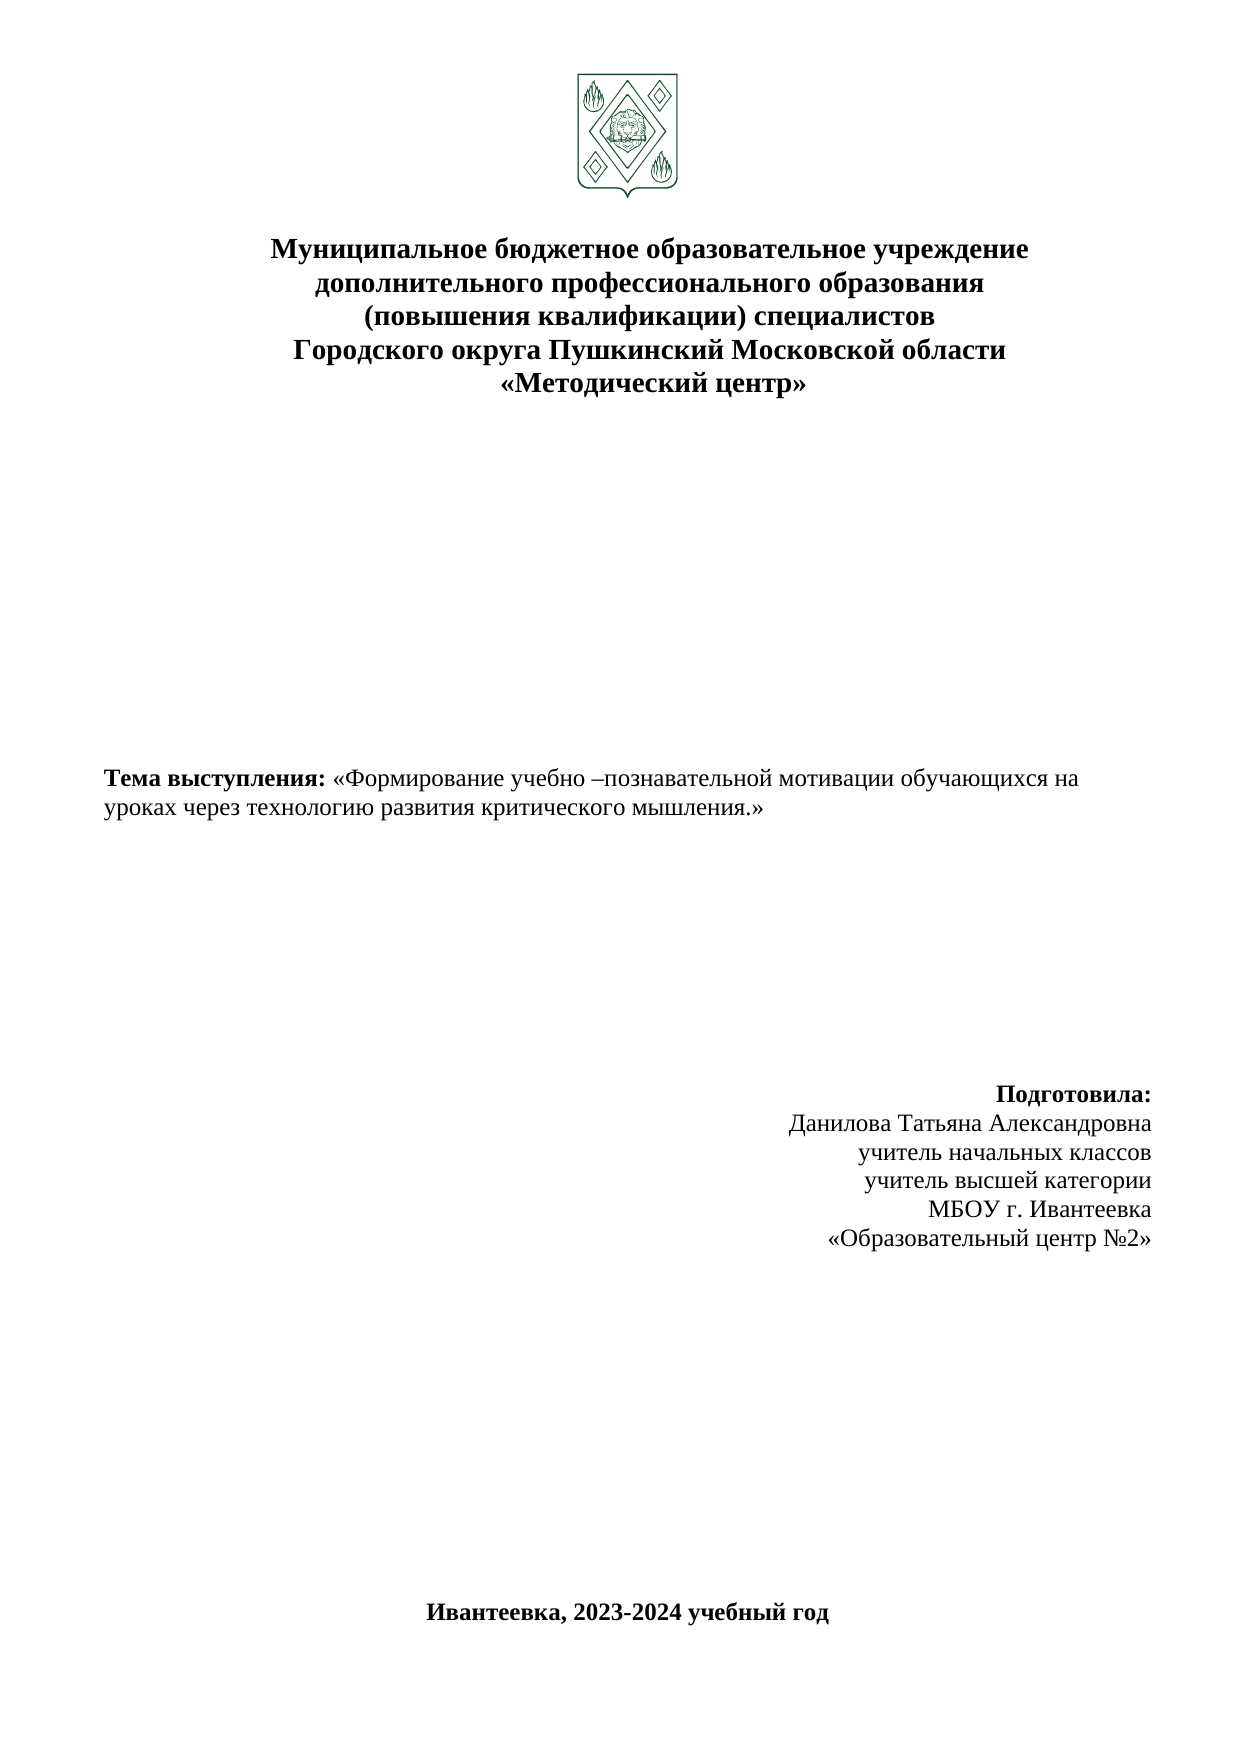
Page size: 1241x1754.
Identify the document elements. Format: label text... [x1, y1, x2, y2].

text Тема выступления: «Формирование учебно –познавательной мотивации обучающихся на уроках через технологию развития критического мышления.» [103, 763, 1152, 821]
text МБОУ г. Ивантеевка [103, 1194, 1152, 1223]
text «Образовательный центр №2» [103, 1223, 1152, 1252]
text учитель начальных классов [103, 1137, 1152, 1166]
list Муниципальное бюджетное образовательное учреждение [148, 231, 1152, 265]
list (повышения квалификации) специалистов [148, 298, 1152, 332]
text учитель высшей категории [103, 1166, 1152, 1194]
list «Методический центр» [148, 365, 1152, 399]
text Подготовила: [103, 1079, 1152, 1108]
text Данилова Татьяна Александровна [103, 1108, 1152, 1137]
list Городского округа Пушкинский Московской области [148, 332, 1152, 365]
list дополнительного профессионального образования [148, 265, 1152, 298]
text Ивантеевка, 2023-2024 учебный год [103, 1597, 1152, 1626]
